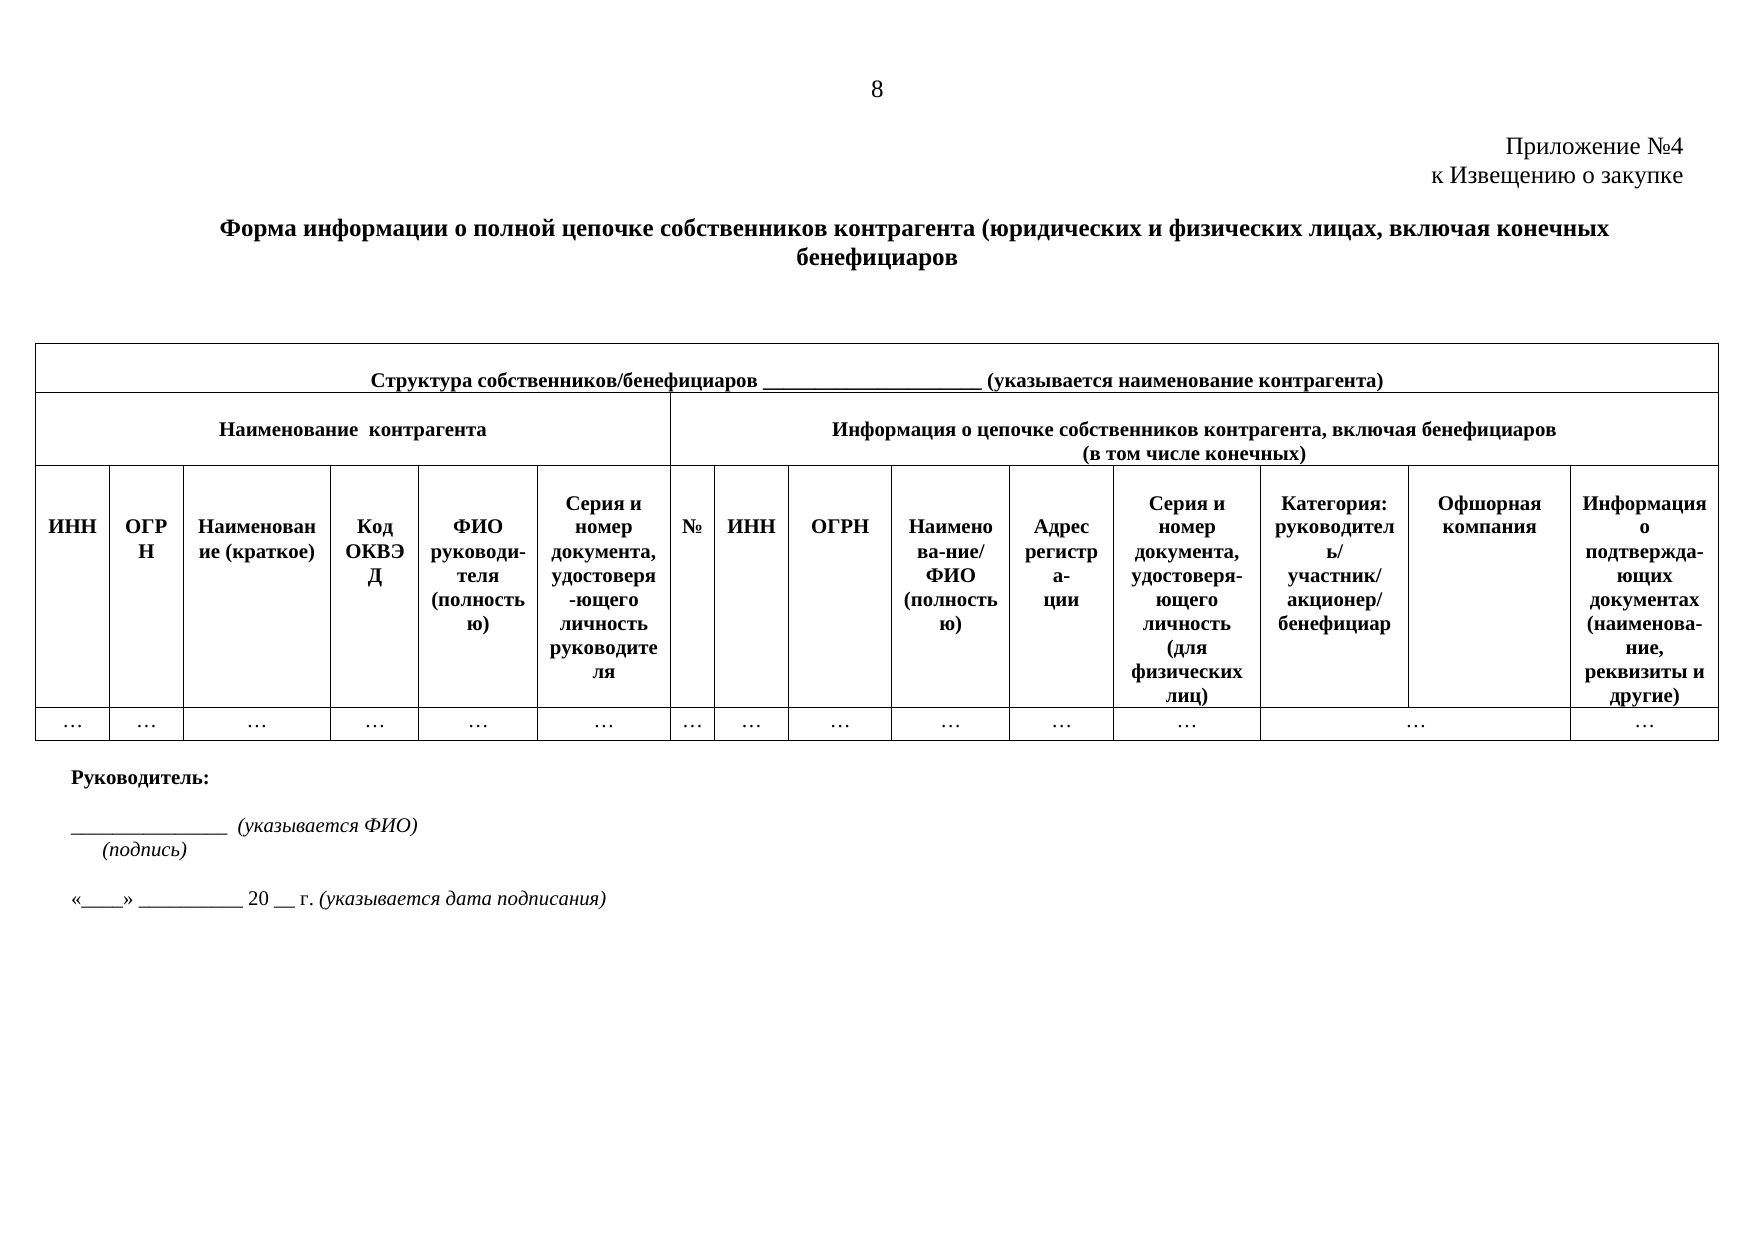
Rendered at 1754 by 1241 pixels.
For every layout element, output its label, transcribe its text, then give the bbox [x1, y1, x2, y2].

table_cell Информация о цепочке собственников контрагента, включая бенефициаров (в том числе конечных) [671, 393, 1718, 465]
table_cell Код ОКВЭД [331, 466, 418, 707]
table_cell … [892, 708, 1009, 740]
table_cell Наименование (краткое) [184, 466, 330, 707]
table_cell … [419, 708, 537, 740]
text Приложение №4 [71, 131, 1683, 160]
table_cell … [1261, 708, 1570, 740]
table_cell … [110, 708, 183, 740]
table_cell № [671, 466, 714, 707]
table_cell ИНН [36, 466, 109, 707]
table_cell Категория: руководитель/ участник/ акционер/ бенефициар [1261, 466, 1408, 707]
table_cell … [538, 708, 670, 740]
text (подпись) [71, 837, 1683, 861]
table_header Структура собственников/бенефициаров _____________________ (указывается наименование контрагента) [36, 344, 1718, 392]
table_cell Адрес регистра- ции [1010, 466, 1113, 707]
text «____» __________ 20 __ г. (указывается дата подписания) [71, 886, 1683, 909]
text Форма информации о полной цепочке собственников контрагента (юридических и физических лицах, включая конечных бенефициаров [71, 213, 1683, 270]
table_cell … [1010, 708, 1113, 740]
table_cell ИНН [715, 466, 788, 707]
table_cell Наименова-ние/ФИО (полностью) [892, 466, 1009, 707]
table_cell … [715, 708, 788, 740]
table_cell … [671, 708, 714, 740]
table_cell ОГРН [789, 466, 891, 707]
table_cell … [789, 708, 891, 740]
text _______________ (указывается ФИО) [71, 813, 1683, 837]
table_cell … [331, 708, 418, 740]
table_cell … [1114, 708, 1260, 740]
table_cell ФИО руководи-теля (полностью) [419, 466, 537, 707]
table_cell Информация о подтвержда-ющих документах (наименова-ние, реквизиты и другие) [1571, 466, 1718, 707]
table_cell Наименование контрагента [36, 393, 670, 465]
table_cell Серия и номер документа, удостоверя- ющего личность (для физических лиц) [1114, 466, 1260, 707]
table_cell … [36, 708, 109, 740]
table_cell Офшорная компания [1409, 466, 1570, 707]
table_cell … [1571, 708, 1718, 740]
text Руководитель: [71, 765, 1683, 789]
table_cell Серия и номер документа, удостоверя-ющего личность руководителя [538, 466, 670, 707]
table_cell … [184, 708, 330, 740]
table_cell ОГРН [110, 466, 183, 707]
text к Извещению о закупке [750, 160, 1683, 189]
